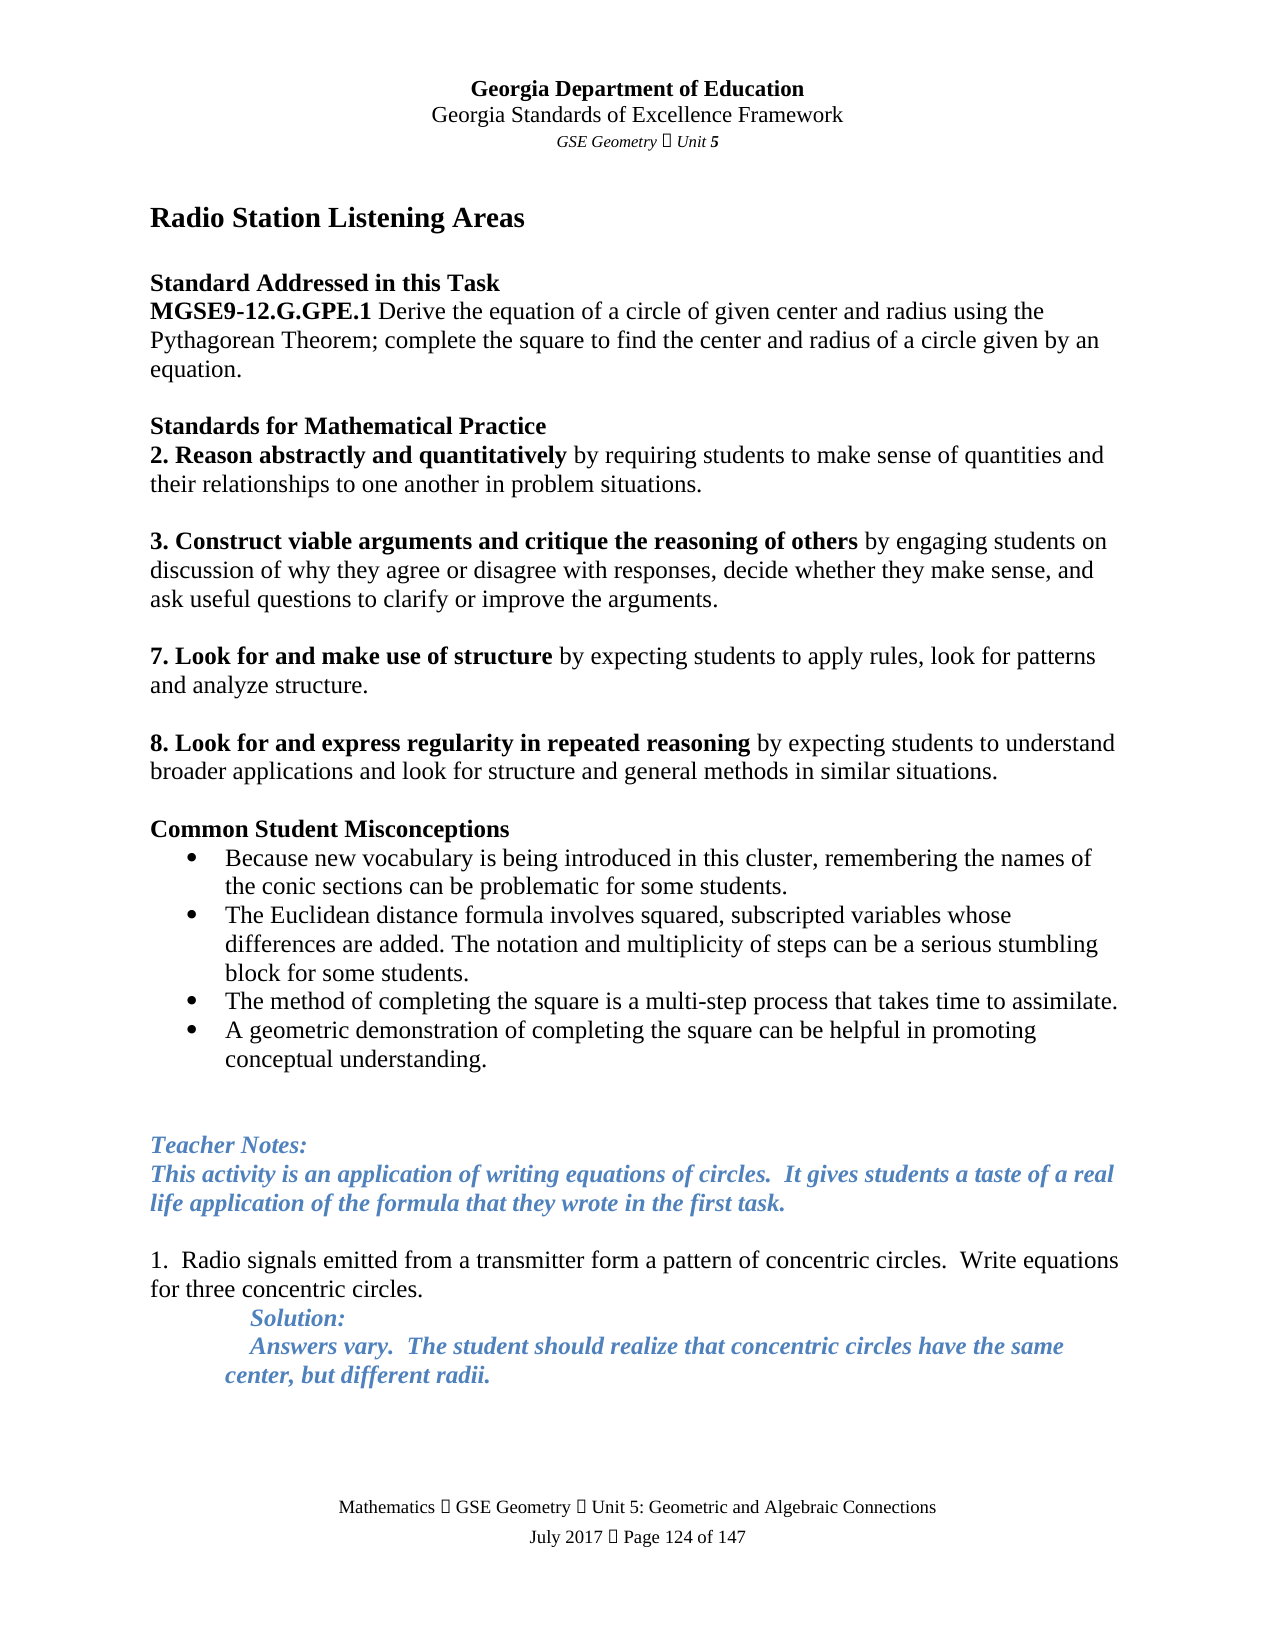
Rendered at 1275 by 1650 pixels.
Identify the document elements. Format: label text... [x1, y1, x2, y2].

text Common Student Misconceptions [150, 814, 1125, 843]
list The method of completing the square is a multi-step process that takes time to assimilate. [187, 986, 1125, 1015]
text Standards for Mathematical Practice [150, 411, 1125, 440]
list Because new vocabulary is being introduced in this cluster, remembering the names of the conic sections can be problematic for some students. [187, 843, 1125, 900]
text Answers vary. The student should realize that concentric circles have the same center, but different radii. [225, 1331, 1125, 1389]
text 3. Construct viable arguments and critique the reasoning of others by engaging students on discussion of why they agree or disagree with responses, decide whether they make sense, and ask useful questions to clarify or improve the arguments. [150, 526, 1125, 613]
text Teacher Notes: [150, 1130, 1125, 1159]
list A geometric demonstration of completing the square can be helpful in promoting conceptual understanding. [187, 1015, 1125, 1073]
text 8. Look for and express regularity in repeated reasoning by expecting students to understand broader applications and look for structure and general methods in similar situations. [150, 728, 1125, 785]
text 2. Reason abstractly and quantitatively by requiring students to make sense of quantities and their relationships to one another in problem situations. [150, 440, 1125, 498]
text 7. Look for and make use of structure by expecting students to apply rules, look for patterns and analyze structure. [150, 641, 1125, 699]
text 1. Radio signals emitted from a transmitter form a pattern of concentric circles. Write equations for three concentric circles. [150, 1245, 1125, 1303]
text Solution: [150, 1303, 1125, 1331]
text Standard Addressed in this Task [150, 268, 1125, 296]
text This activity is an application of writing equations of circles. It gives students a taste of a real life application of the formula that they wrote in the first task. [150, 1159, 1125, 1216]
subtitle Radio Station Listening Areas [150, 200, 1125, 234]
text MGSE9-12.G.GPE.1 Derive the equation of a circle of given center and radius using the Pythagorean Theorem; complete the square to find the center and radius of a circle given by an equation. [150, 296, 1125, 383]
list The Euclidean distance formula involves squared, subscripted variables whose differences are added. The notation and multiplicity of steps can be a serious stumbling block for some students. [187, 900, 1125, 986]
